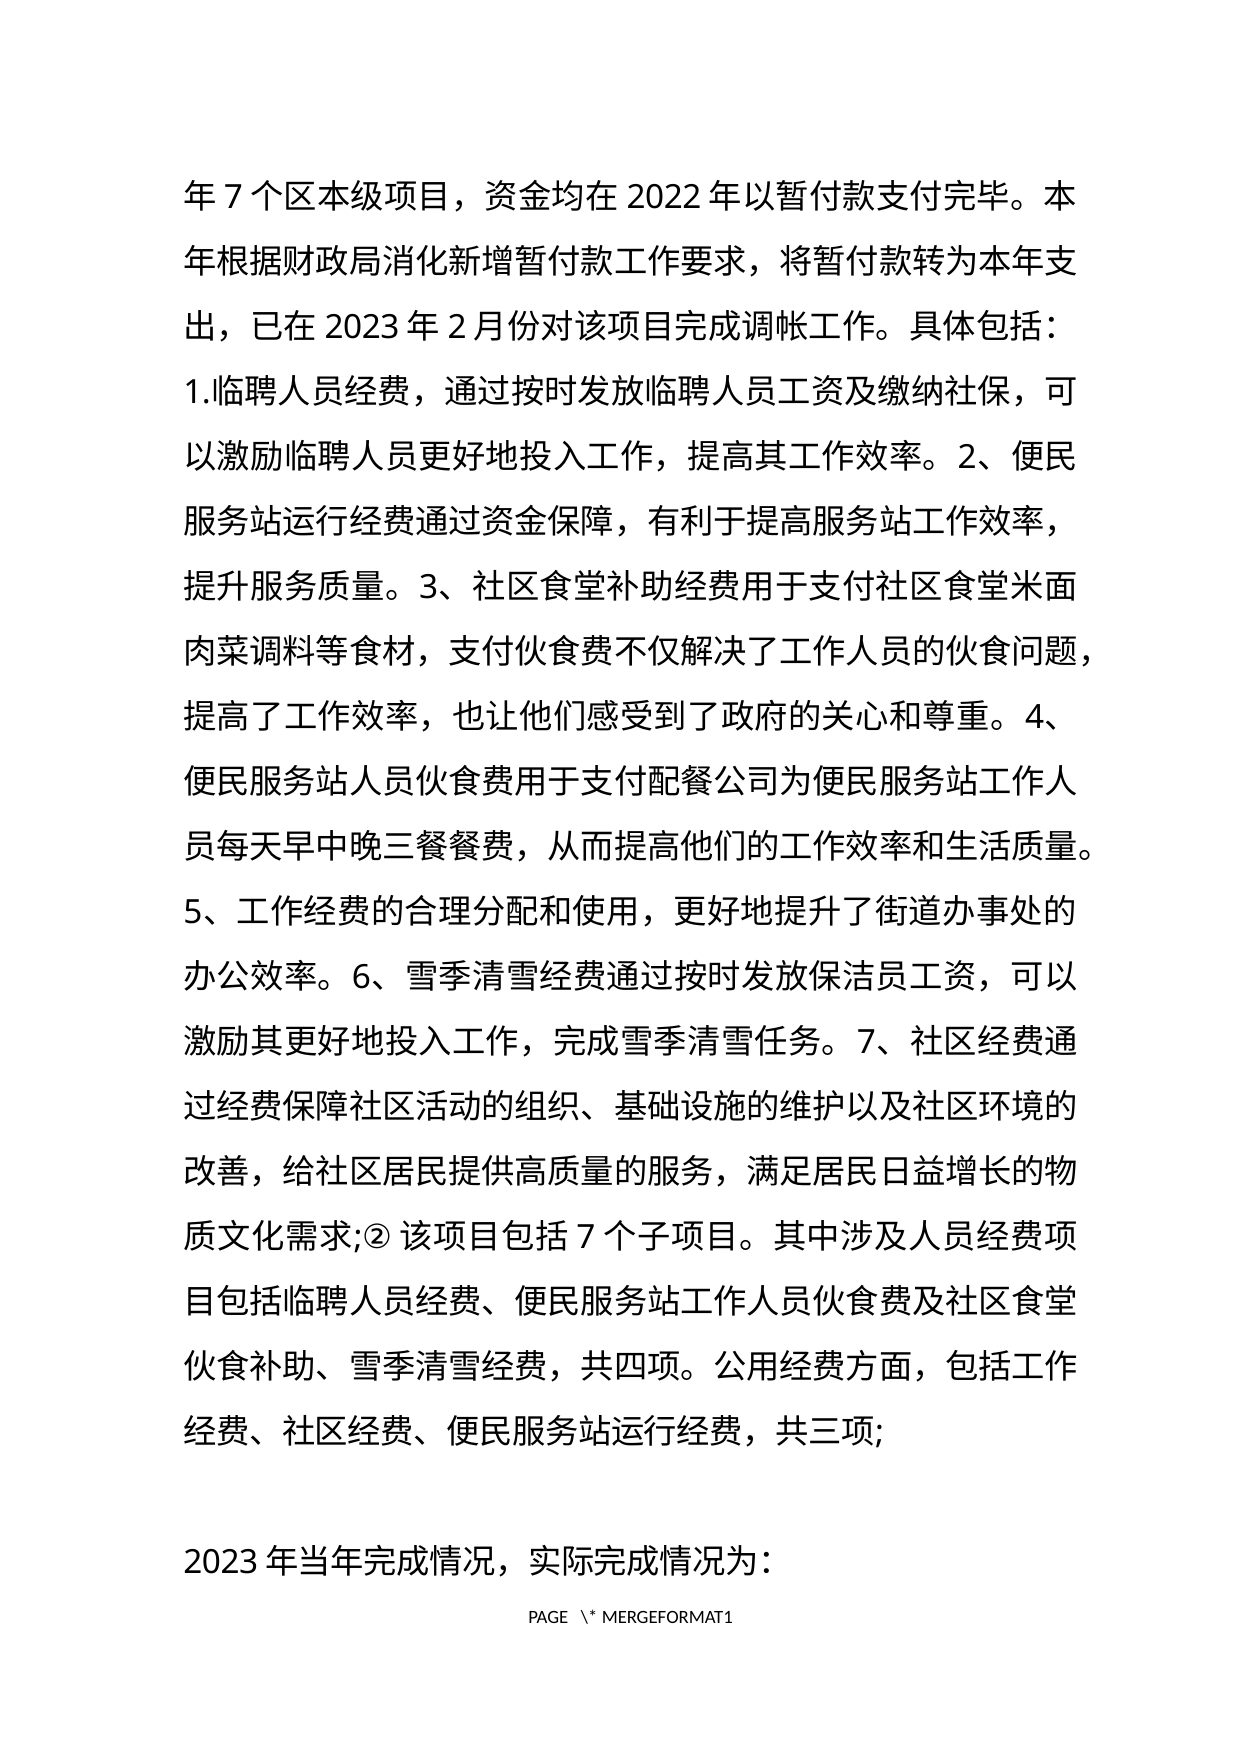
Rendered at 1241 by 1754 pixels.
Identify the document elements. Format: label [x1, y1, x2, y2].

text [183, 162, 1078, 1592]
